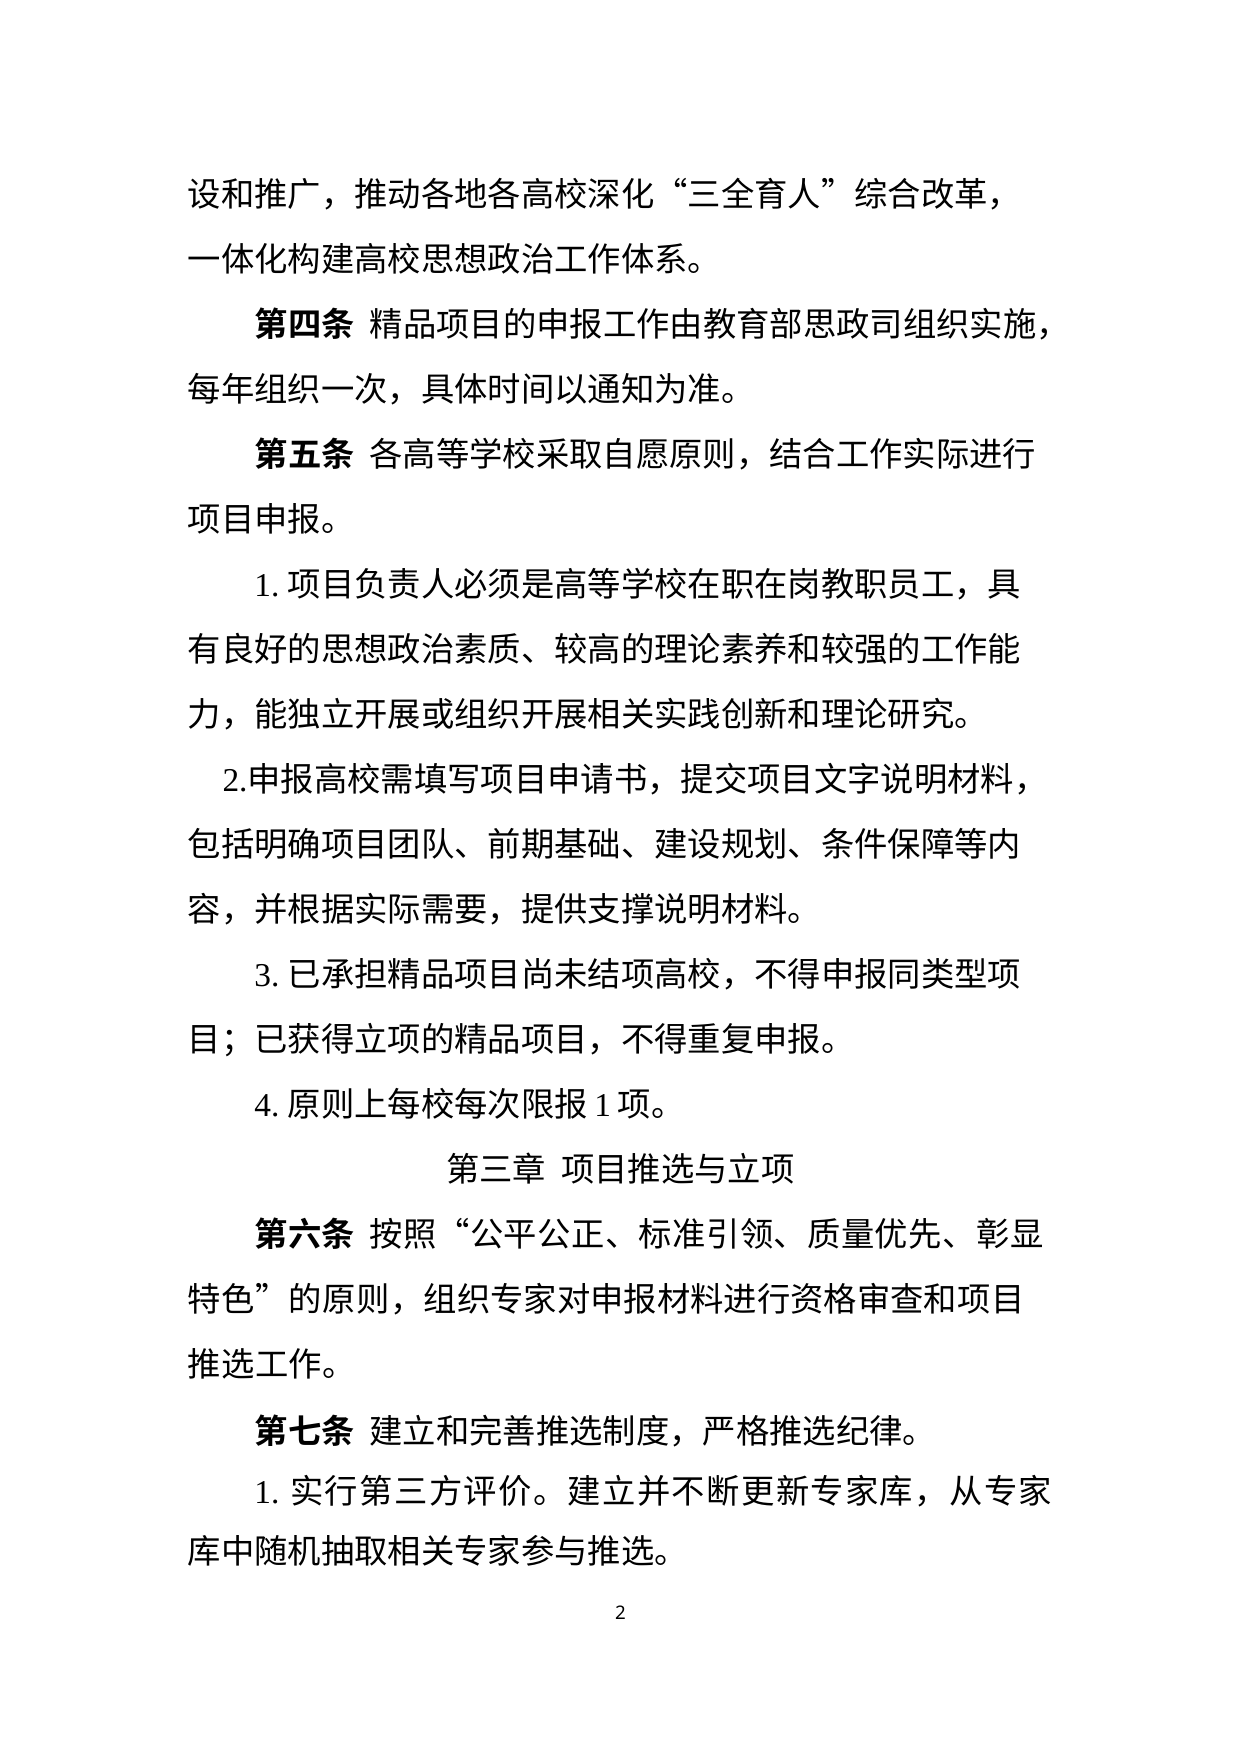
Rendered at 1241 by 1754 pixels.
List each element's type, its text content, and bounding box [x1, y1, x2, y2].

text 4. 原则上每校每次限报1项。 [187, 1070, 1053, 1135]
text 1. 项目负责人必须是高等学校在职在岗教职员工，具有良好的思想政治素质、较高的理论素养和较强的工作能力，能独立开展或组织开展相关实践创新和理论研究。 [187, 550, 1053, 745]
text 第六条 按照“公平公正、标准引领、质量优先、彰显特色”的原则，组织专家对申报材料进行资格审查和项目推选工作。 [187, 1200, 1053, 1395]
text 第四条 精品项目的申报工作由教育部思政司组织实施，每年组织一次，具体时间以通知为准。 [187, 290, 1053, 420]
text 第三章 项目推选与立项 [187, 1135, 1053, 1200]
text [187, 160, 1053, 290]
text 3. 已承担精品项目尚未结项高校，不得申报同类型项目；已获得立项的精品项目，不得重复申报。 [187, 940, 1053, 1070]
text 第五条 各高等学校采取自愿原则，结合工作实际进行项目申报。 [187, 420, 1053, 550]
text 1. 实行第三方评价。建立并不断更新专家库，从专家库中随机抽取相关专家参与推选。 [187, 1455, 1053, 1576]
text 第七条 建立和完善推选制度，严格推选纪律。 [187, 1395, 1053, 1455]
text 2.申报高校需填写项目申请书，提交项目文字说明材料，包括明确项目团队、前期基础、建设规划、条件保障等内容，并根据实际需要，提供支撑说明材料。 [187, 745, 1053, 940]
